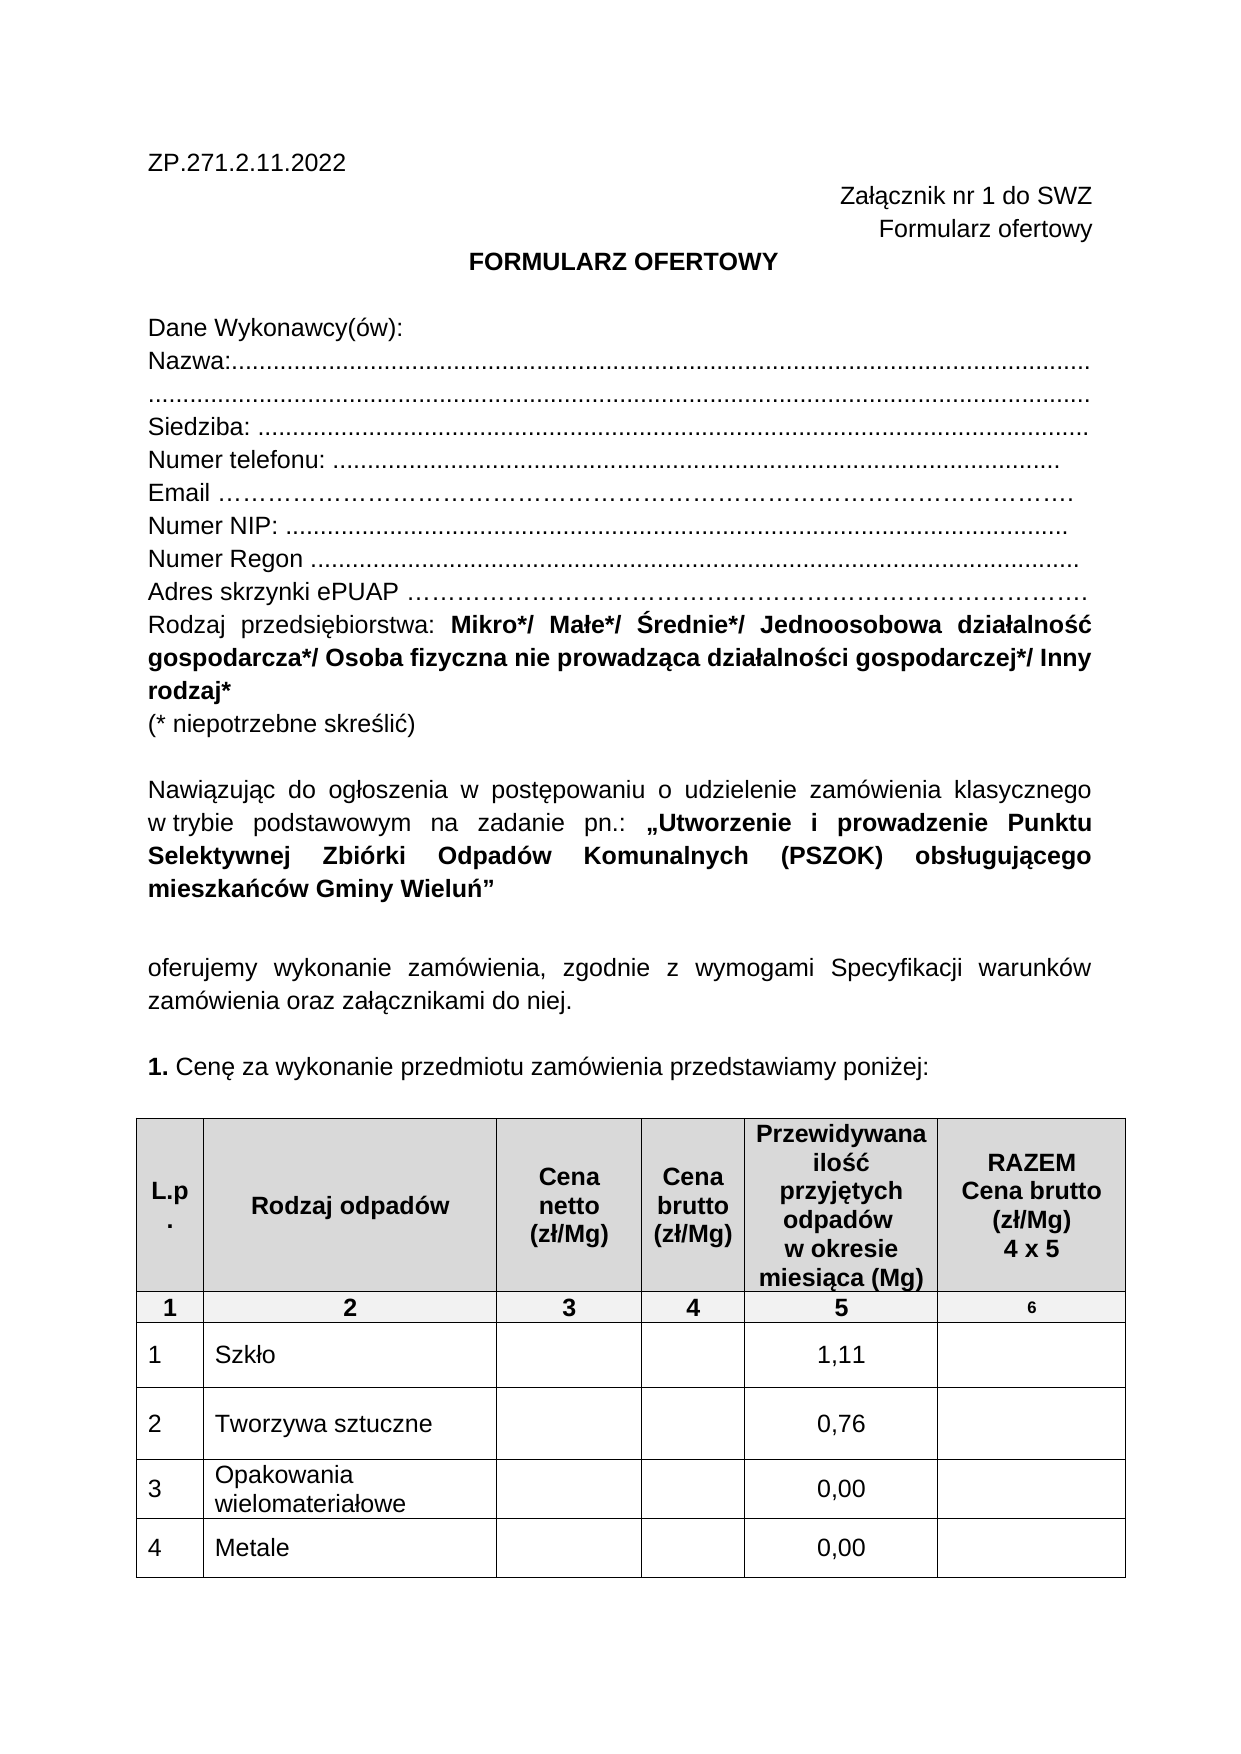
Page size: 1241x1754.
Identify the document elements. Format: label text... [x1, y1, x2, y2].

table_cell [497, 1388, 641, 1459]
table_cell [497, 1460, 641, 1517]
text Numer Regon ............................................................................................................... [148, 544, 1093, 573]
table_header Cena brutto (zł/Mg) [642, 1119, 744, 1291]
table_cell Tworzywa sztuczne [204, 1388, 496, 1459]
text Dane Wykonawcy(ów): [148, 313, 1093, 341]
table_header RAZEM Cena brutto (zł/Mg) 4 x 5 [938, 1119, 1125, 1291]
table_header Przewidywana ilość przyjętych odpadów w okresie miesiąca (Mg) [745, 1119, 937, 1291]
text 1. Cenę za wykonanie przedmiotu zamówienia przedstawiamy poniżej: [148, 1052, 1093, 1080]
text Formularz ofertowy [148, 214, 1093, 242]
table_cell 1 [137, 1323, 203, 1387]
table_cell [642, 1519, 744, 1577]
text Załącznik nr 1 do SWZ [148, 181, 1093, 209]
table_cell 1,11 [745, 1323, 937, 1387]
table_cell 2 [137, 1388, 203, 1459]
table_cell 0,00 [745, 1460, 937, 1517]
table_cell 0,76 [745, 1388, 937, 1459]
text Numer telefonu: ......................................................................................................... [148, 445, 1093, 473]
text (* niepotrzebne skreślić) [148, 709, 1093, 738]
table_cell [497, 1323, 641, 1387]
text FORMULARZ OFERTOWY [148, 247, 1093, 275]
table_cell [642, 1323, 744, 1387]
text Nawiązując do ogłoszenia w postępowaniu o udzielenie zamówienia klasycznego w trybie podstawowym na zadanie pn.: „Utworzenie i prowadzenie Punktu Selektywnej Zbiórki Odpadów Komunalnych (PSZOK) obsługującego mieszkańców Gminy Wieluń” [148, 775, 1093, 903]
table_cell 4 [642, 1292, 744, 1322]
table_header Rodzaj odpadów [204, 1119, 496, 1291]
table_cell [938, 1519, 1125, 1577]
table_cell 3 [497, 1292, 641, 1322]
text Numer NIP: ................................................................................................................. [148, 511, 1093, 539]
table_cell 0,00 [745, 1519, 937, 1577]
table_cell [497, 1519, 641, 1577]
table_header Cena netto (zł/Mg) [497, 1119, 641, 1291]
text ZP.271.2.11.2022 [148, 148, 1093, 176]
table_cell Szkło [204, 1323, 496, 1387]
table_cell [938, 1388, 1125, 1459]
table_cell [642, 1388, 744, 1459]
table_cell [938, 1323, 1125, 1387]
text Email …………………………………………………………………………………………. [148, 478, 1093, 507]
table_cell 1 [137, 1292, 203, 1322]
text Adres skrzynki ePUAP ………………………………………………………………………. [148, 577, 1093, 606]
text Siedziba: ........................................................................................................................ [148, 412, 1093, 441]
table_cell 2 [204, 1292, 496, 1322]
table_cell 6 [938, 1292, 1125, 1322]
table_header L.p. [137, 1119, 203, 1291]
table_cell 4 [137, 1519, 203, 1577]
table_cell [938, 1460, 1125, 1517]
text Nazwa:.................................................................................................................................................................................................................................................................... [148, 346, 1093, 407]
text Rodzaj przedsiębiorstwa: Mikro*/ Małe*/ Średnie*/ Jednoosobowa działalność gospodarcza*/ Osoba fizyczna nie prowadząca działalności gospodarczej*/ Inny rodzaj* [148, 610, 1093, 705]
table_cell Opakowania wielomateriałowe [204, 1460, 496, 1517]
table_cell Metale [204, 1519, 496, 1577]
table_cell [642, 1460, 744, 1517]
text oferujemy wykonanie zamówienia, zgodnie z wymogami Specyfikacji warunków zamówienia oraz załącznikami do niej. [148, 953, 1093, 1014]
table_cell 5 [745, 1292, 937, 1322]
table_cell 3 [137, 1460, 203, 1517]
